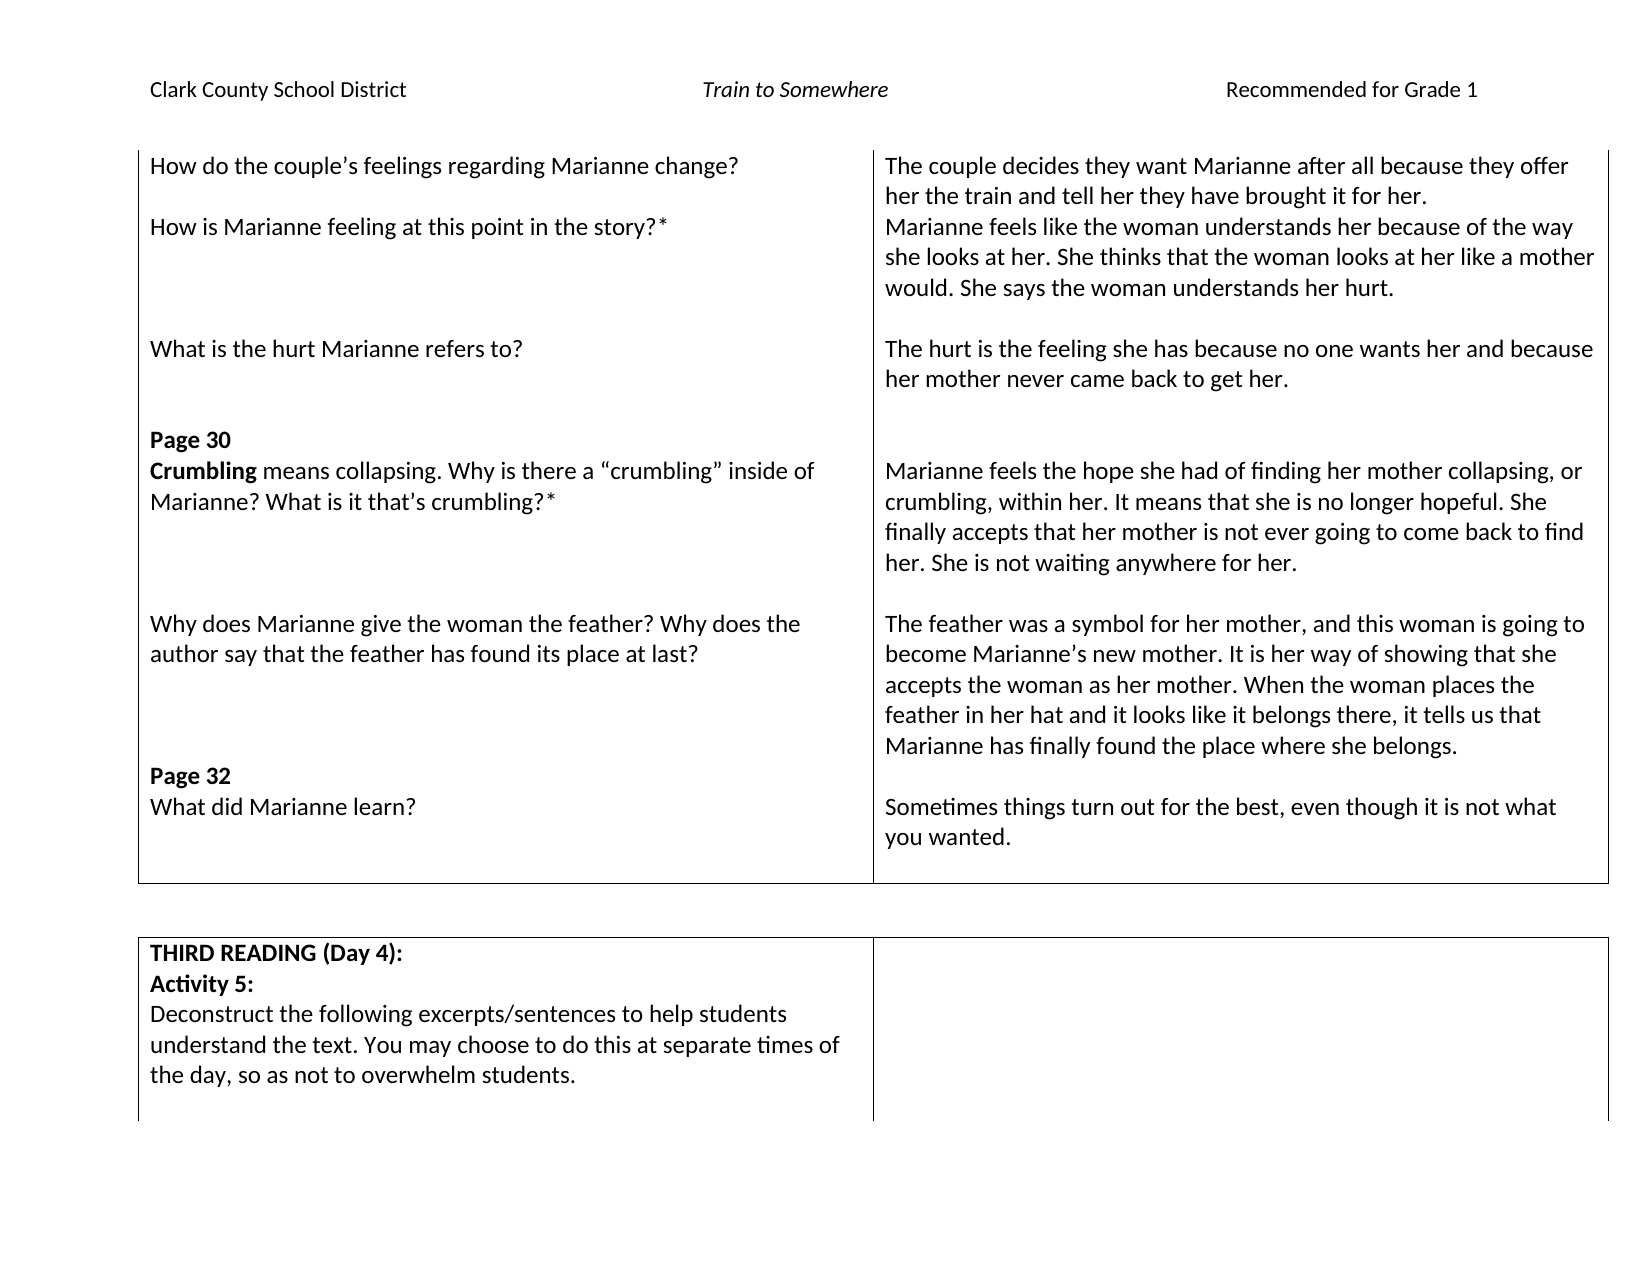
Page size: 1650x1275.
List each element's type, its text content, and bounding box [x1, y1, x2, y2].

table_header THIRD READING (Day 4): Activity 5: Deconstruct the following excerpts/sentences to help students understand the text. You may choose to do this at separate times of the day, so as not to overwhelm students. [139, 938, 873, 1121]
table_cell Sometimes things turn out for the best, even though it is not what you wanted. [874, 760, 1608, 882]
table_cell Page 30 Crumbling means collapsing. Why is there a “crumbling” inside of Marianne? What is it that’s crumbling?* Why does Marianne give the woman the feather? Why does the author say that the feather has found its place at last? [139, 425, 873, 760]
table_cell Marianne feels like the woman understands her because of the way she looks at her. She thinks that the woman looks at her like a mother would. She says the woman understands her hurt. The hurt is the feeling she has because no one wants her and because her mother never came back to get her. [874, 211, 1608, 425]
table_cell How do the couple’s feelings regarding Marianne change? [139, 150, 873, 211]
table_cell Marianne feels the hope she had of finding her mother collapsing, or crumbling, within her. It means that she is no longer hopeful. She finally accepts that her mother is not ever going to come back to find her. She is not waiting anywhere for her. The feather was a symbol for her mother, and this woman is going to become Marianne’s new mother. It is her way of showing that she accepts the woman as her mother. When the woman places the feather in her hat and it looks like it belongs there, it tells us that Marianne has finally found the place where she belongs. [874, 425, 1608, 760]
table_cell The couple decides they want Marianne after all because they offer her the train and tell her they have brought it for her. [874, 150, 1608, 211]
table_cell Page 32 What did Marianne learn? [139, 760, 873, 882]
table_cell How is Marianne feeling at this point in the story?* What is the hurt Marianne refers to? [139, 211, 873, 425]
table_header [874, 938, 1608, 1121]
